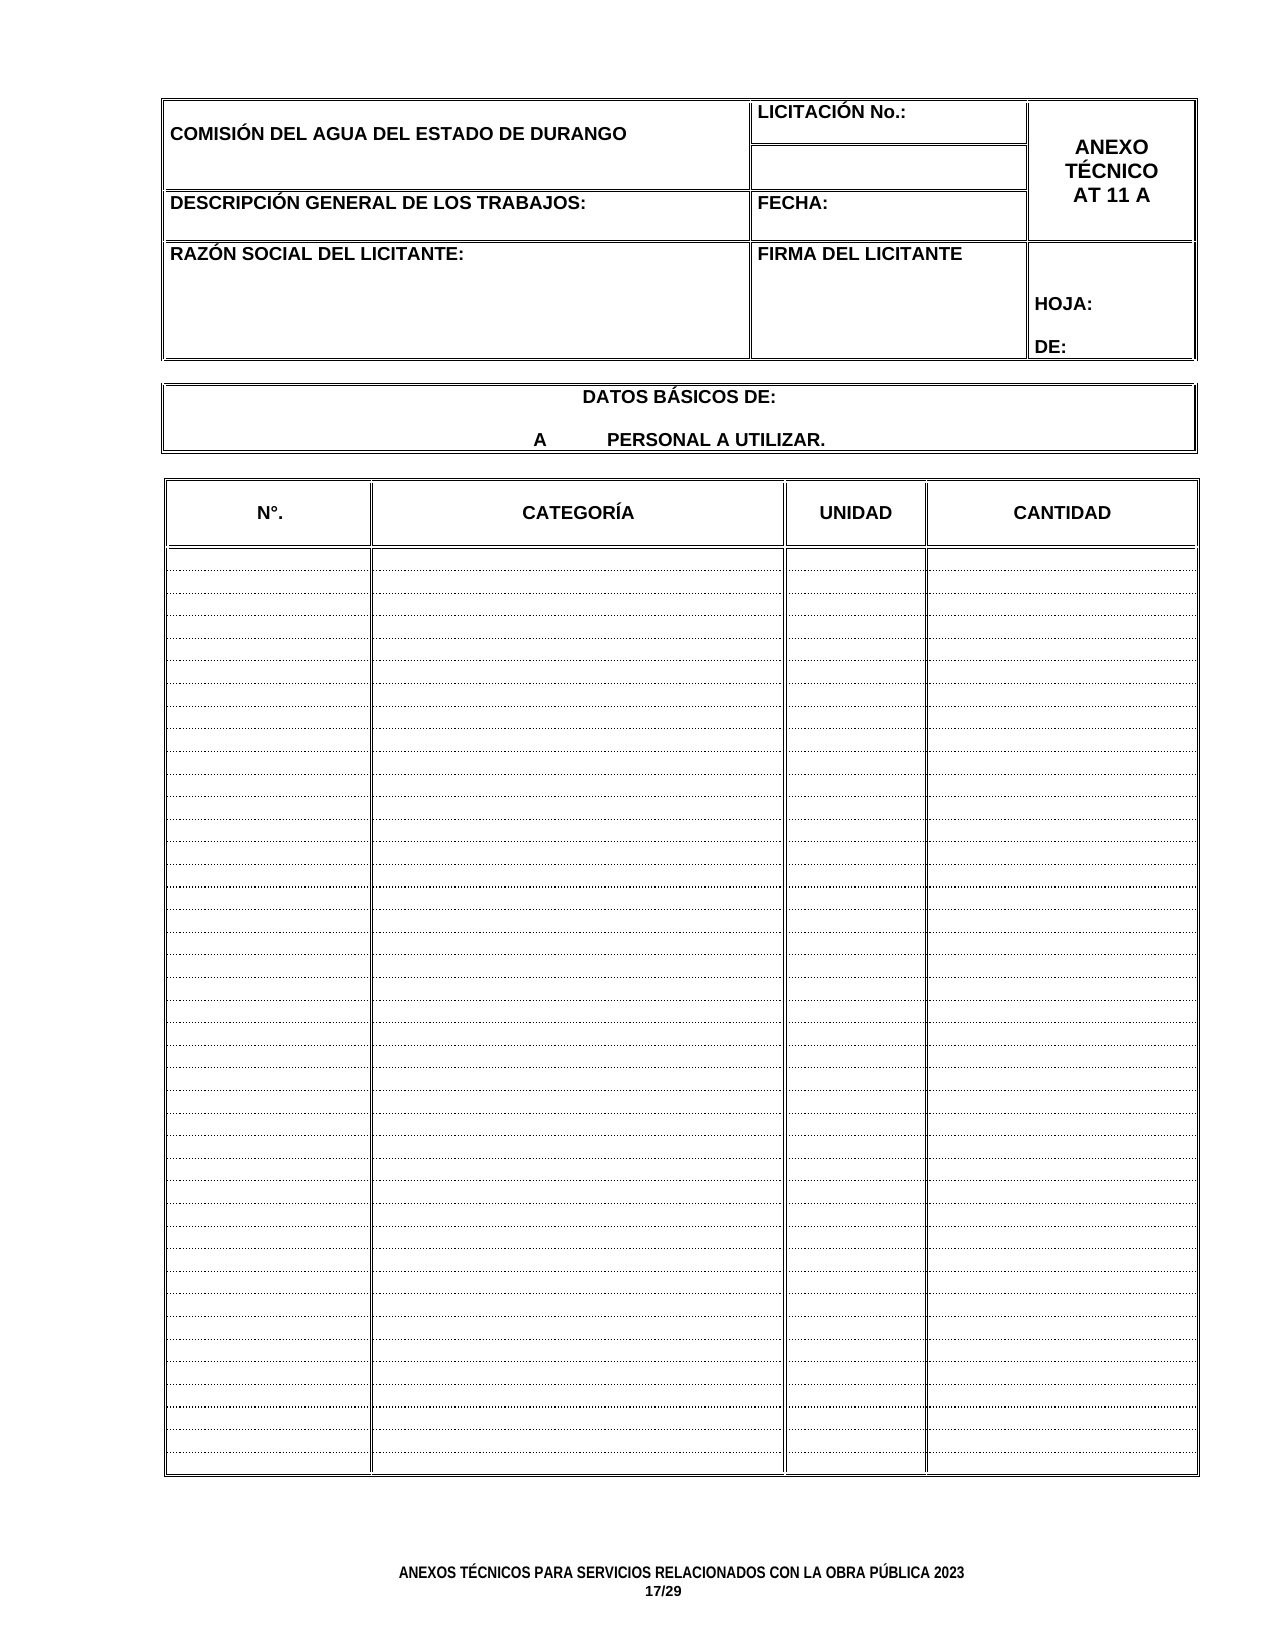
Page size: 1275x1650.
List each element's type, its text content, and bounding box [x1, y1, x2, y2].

table_cell [787, 864, 925, 886]
table_cell [928, 864, 1197, 886]
table_cell [373, 1271, 783, 1293]
table_cell [928, 886, 1197, 909]
table_cell FIRMA DEL LICITANTE [752, 243, 1026, 358]
table_cell [167, 864, 370, 886]
table_cell [373, 706, 783, 728]
table_cell [787, 1361, 925, 1384]
table_cell [787, 1158, 925, 1180]
table_cell [928, 796, 1197, 819]
table_cell FECHA: [752, 192, 1026, 240]
table_cell [167, 1271, 370, 1293]
table_cell [167, 570, 370, 593]
table_cell [785, 1452, 926, 1474]
table_cell [787, 706, 925, 728]
table_cell [167, 796, 370, 819]
table_cell [928, 1316, 1197, 1338]
table_cell [787, 1067, 925, 1090]
table_cell [373, 1022, 783, 1045]
table_cell [167, 638, 370, 660]
table_cell [928, 1429, 1197, 1452]
table_cell DESCRIPCIÓN GENERAL DE LOS TRABAJOS: [164, 189, 749, 240]
table_cell [787, 1293, 925, 1316]
table_cell [167, 1045, 370, 1067]
table_header N°. [167, 481, 371, 545]
table_cell [787, 1271, 925, 1293]
table_cell [928, 1067, 1197, 1090]
table_cell [928, 909, 1197, 932]
table_header LICITACIÓN No.: [750, 101, 1027, 143]
table_cell [787, 1226, 925, 1248]
table_cell [373, 1045, 783, 1067]
table_cell [373, 1135, 783, 1158]
table_cell [928, 1180, 1197, 1203]
table_cell [167, 1293, 370, 1316]
table_cell [928, 1000, 1197, 1022]
table_cell [928, 1361, 1197, 1384]
table_cell [373, 774, 783, 796]
table_cell [787, 570, 925, 593]
table_cell [167, 774, 370, 796]
table_cell [373, 1406, 783, 1429]
table_cell [167, 593, 370, 615]
table_cell [787, 819, 925, 841]
table_cell [373, 819, 783, 841]
table_cell [787, 1429, 925, 1452]
table_cell [373, 1158, 783, 1180]
table_cell [163, 358, 1196, 383]
table_cell [373, 638, 783, 660]
table_cell [787, 932, 925, 954]
table_cell [928, 1113, 1197, 1135]
table_cell [373, 1090, 783, 1112]
table_cell [926, 545, 1198, 570]
table_cell [167, 615, 370, 638]
table_cell [787, 774, 925, 796]
table_cell [928, 841, 1197, 864]
table_cell [373, 1180, 783, 1203]
table_cell [928, 977, 1197, 999]
table_cell [787, 909, 925, 932]
table_cell [787, 660, 925, 683]
table_cell [167, 1180, 370, 1203]
table_cell [167, 886, 370, 909]
table_cell [787, 593, 925, 615]
table_cell [928, 819, 1197, 841]
table_cell [928, 1045, 1197, 1067]
table_cell RAZÓN SOCIAL DEL LICITANTE: [163, 240, 750, 358]
table_cell [167, 1000, 370, 1022]
table_cell [167, 1113, 370, 1135]
table_cell [928, 932, 1197, 954]
table_cell [928, 683, 1197, 706]
table_cell [167, 660, 370, 683]
table_cell [167, 683, 370, 706]
table_cell [787, 954, 925, 977]
table_cell [928, 954, 1197, 977]
table_cell [928, 1022, 1197, 1045]
table_cell [787, 1248, 925, 1271]
table_cell [928, 1248, 1197, 1271]
table_cell [787, 638, 925, 660]
table_cell [787, 841, 925, 864]
table_cell [167, 1248, 370, 1271]
table_cell [787, 549, 925, 570]
table_cell [787, 977, 925, 999]
table_cell [167, 1406, 370, 1429]
table_cell [373, 954, 783, 977]
table_cell HOJA: DE: [1027, 240, 1196, 358]
table_cell [787, 1339, 925, 1361]
table_cell [167, 1384, 370, 1406]
table_cell [373, 570, 783, 593]
table_cell [167, 1022, 370, 1045]
table_cell [373, 660, 783, 683]
table_cell [787, 1135, 925, 1158]
table_cell [928, 774, 1197, 796]
table_cell [787, 886, 925, 909]
table_cell [928, 570, 1197, 593]
table_cell [373, 1203, 783, 1226]
table_cell [165, 545, 371, 570]
table_cell [167, 819, 370, 841]
table_cell [928, 1271, 1197, 1293]
table_cell [373, 1248, 783, 1271]
table_cell [787, 1406, 925, 1429]
table_cell [373, 841, 783, 864]
table_cell [167, 1226, 370, 1248]
table_cell DATOS BÁSICOS DE: A PERSONAL A UTILIZAR. [163, 383, 1196, 450]
table_cell [373, 977, 783, 999]
table_cell [373, 1293, 783, 1316]
table_cell [752, 146, 1026, 189]
table_cell [928, 1339, 1197, 1361]
table_cell [373, 549, 783, 570]
table_cell [787, 751, 925, 773]
table_cell [928, 1158, 1197, 1180]
table_cell [787, 1045, 925, 1067]
table_cell [373, 864, 783, 886]
table_cell [373, 886, 783, 909]
table_cell [928, 706, 1197, 728]
table_cell [167, 1135, 370, 1158]
table_header UNIDAD [785, 481, 926, 545]
table_cell [928, 615, 1197, 638]
table_cell [373, 1113, 783, 1135]
table_cell [167, 728, 370, 751]
table_cell [167, 1429, 370, 1452]
table_cell [373, 1067, 783, 1090]
table_cell [371, 1452, 785, 1474]
table_cell [167, 841, 370, 864]
table_cell [928, 1203, 1197, 1226]
table_cell [167, 1158, 370, 1180]
table_cell [787, 1022, 925, 1045]
table_cell [167, 932, 370, 954]
table_cell [373, 1339, 783, 1361]
table_cell [787, 728, 925, 751]
table_cell [167, 1203, 370, 1226]
table_cell [373, 1000, 783, 1022]
table_cell [928, 593, 1197, 615]
table_header CATEGORÍA [371, 479, 785, 545]
table_cell [167, 977, 370, 999]
table_cell [928, 728, 1197, 751]
table_cell [787, 615, 925, 638]
table_cell [167, 1090, 370, 1112]
table_header COMISIÓN DEL AGUA DEL ESTADO DE DURANGO [164, 101, 750, 189]
table_cell [928, 638, 1197, 660]
table_cell [373, 1316, 783, 1338]
table_cell [167, 1316, 370, 1338]
table_cell [167, 706, 370, 728]
table_cell [787, 683, 925, 706]
table_cell [373, 683, 783, 706]
table_cell [787, 796, 925, 819]
table_cell [167, 1339, 370, 1361]
table_cell [373, 909, 783, 932]
table_cell [373, 1361, 783, 1384]
table_cell [787, 1316, 925, 1338]
table_cell [787, 1384, 925, 1406]
table_cell [928, 1406, 1197, 1429]
table_cell [787, 1180, 925, 1203]
table_cell [928, 1090, 1197, 1112]
table_cell [928, 751, 1197, 773]
table_cell [373, 1226, 783, 1248]
table_cell [167, 909, 370, 932]
table_cell [787, 1090, 925, 1112]
table_cell [926, 1452, 1197, 1474]
table_cell [787, 1113, 925, 1135]
table_cell [928, 1226, 1197, 1248]
table_cell [928, 1384, 1197, 1406]
table_cell [373, 728, 783, 751]
table_cell [787, 1203, 925, 1226]
table_cell [373, 615, 783, 638]
table_cell [373, 1429, 783, 1452]
table_cell [373, 751, 783, 773]
table_cell [373, 932, 783, 954]
table_cell [373, 593, 783, 615]
table_cell [373, 796, 783, 819]
table_header ANEXO TÉCNICO AT 11 A [1027, 101, 1194, 240]
table_cell [167, 751, 370, 773]
table_cell [167, 1067, 370, 1090]
table_cell [167, 954, 370, 977]
table_cell [928, 1135, 1197, 1158]
table_cell [167, 1361, 370, 1384]
table_cell [373, 1384, 783, 1406]
table_header CANTIDAD [926, 481, 1197, 545]
table_cell [928, 660, 1197, 683]
table_cell [167, 1452, 371, 1474]
table_cell [928, 1293, 1197, 1316]
table_cell [787, 1000, 925, 1022]
